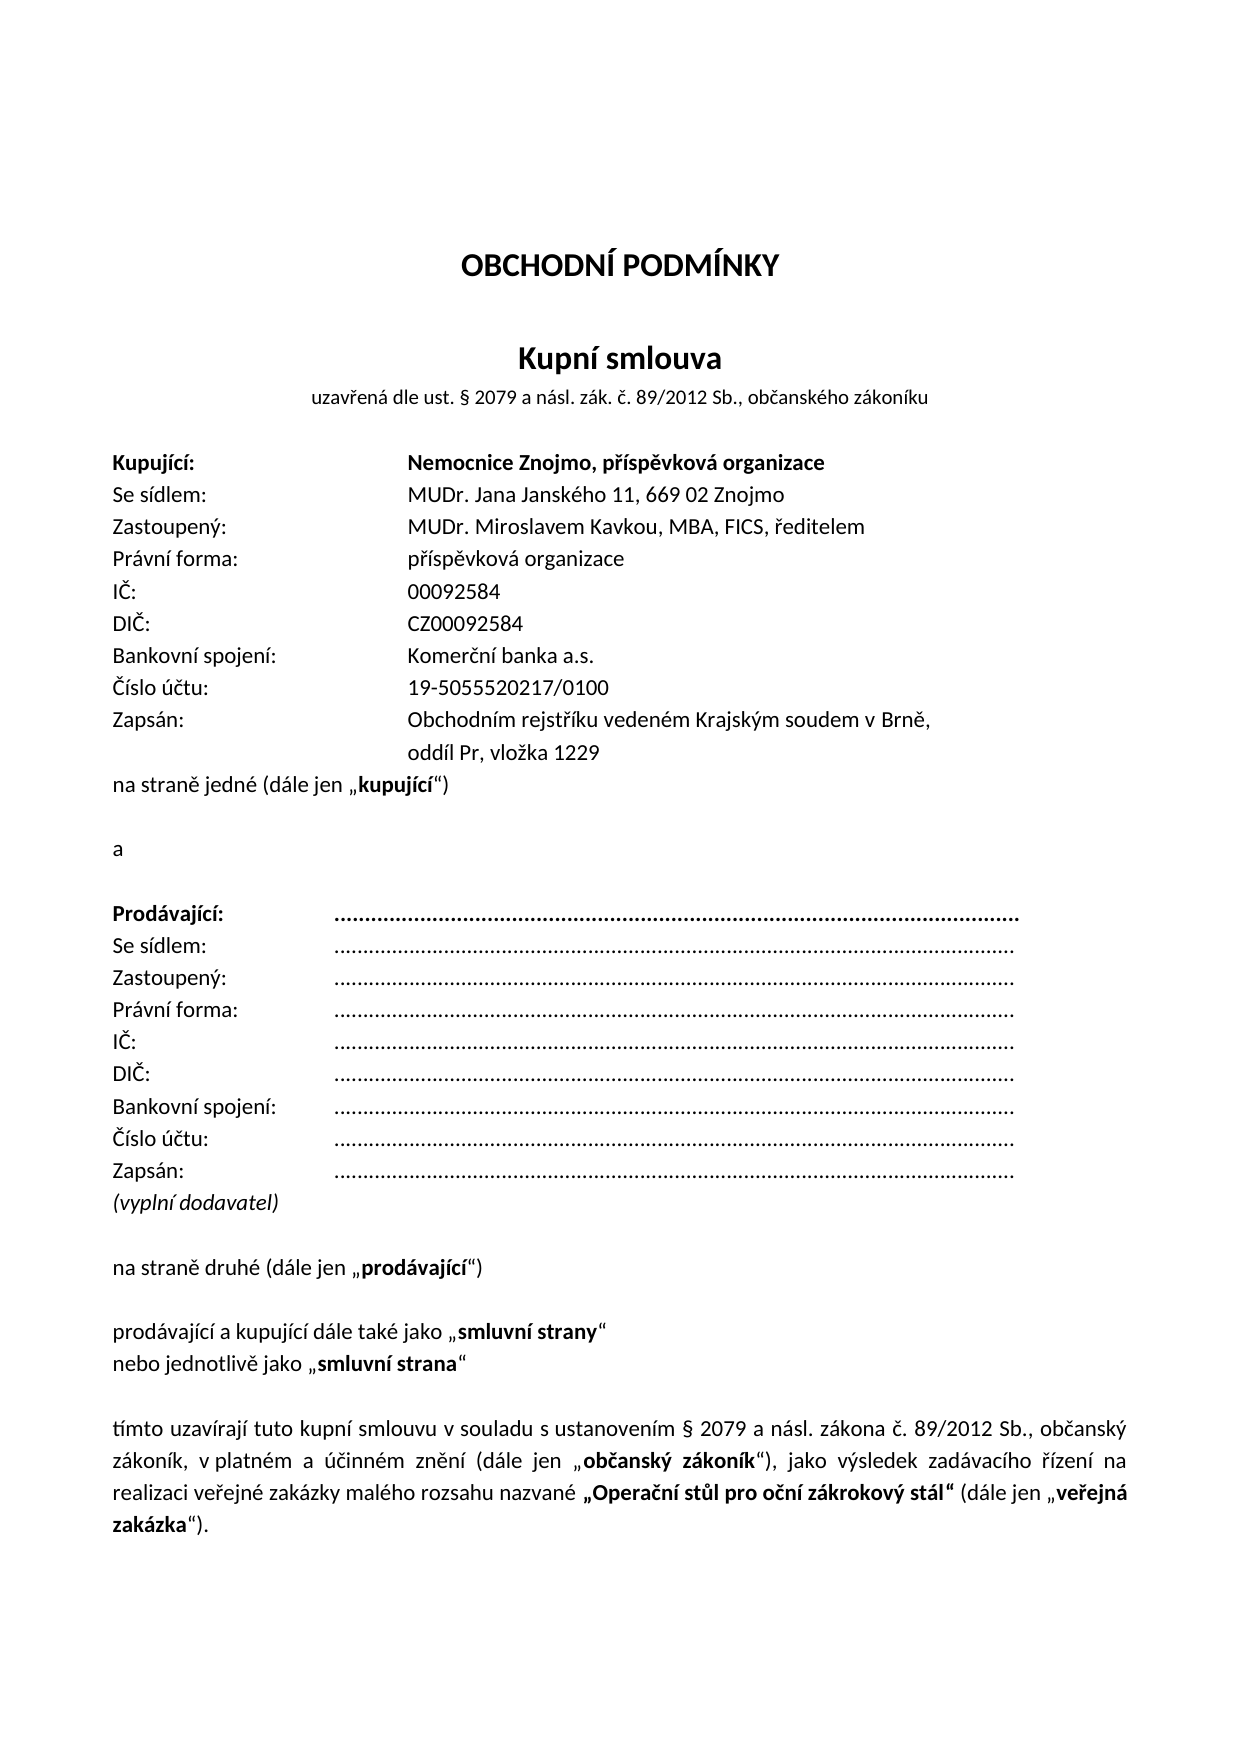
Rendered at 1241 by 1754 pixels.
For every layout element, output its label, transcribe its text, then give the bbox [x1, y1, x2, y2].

text tímto uzavírají tuto kupní smlouvu v souladu s ustanovením § násl. zákona č. 89/2012 Sb., občanský zákoník, v platném a účinném znění (dále jen „občanský zákoník“), jako výsledek zadávacího řízení na realizaci veřejné zakázky malého rozsahu nazvané „Operační stůl pro oční zákrokový stál“ (dále jen „veřejná zakázka“). [112, 1414, 1128, 1538]
text Zastoupený: ...................................................................................................................... [112, 963, 1128, 991]
text Se sídlem: MUDr. Jana Janského 11, 669 02 Znojmo [112, 480, 1128, 508]
text Právní forma: příspěvková organizace [112, 544, 1128, 573]
text a [112, 834, 1128, 862]
text Kupující: Nemocnice Znojmo, příspěvková organizace [112, 448, 1128, 476]
text Prodávající: ................................................................................................................ [112, 899, 1128, 927]
text na straně druhé (dále jen „prodávající“) [112, 1253, 1128, 1281]
text prodávající a kupující dále také jako „smluvní strany“ [112, 1317, 1128, 1345]
text nebo jednotlivě jako „smluvní strana“ [112, 1349, 1128, 1377]
text Zapsán: ...................................................................................................................... [112, 1156, 1128, 1184]
text Číslo účtu: 19-5055520217/0100 [112, 673, 1128, 701]
text (vyplní dodavatel) [112, 1188, 1128, 1216]
text Bankovní spojení: Komerční banka a.s. [112, 641, 1128, 669]
text DIČ: CZ00092584 [112, 609, 1128, 637]
text Zastoupený: MUDr. Miroslavem Kavkou, MBA, FICS, ředitelem [112, 512, 1128, 540]
text Zapsán: Obchodním rejstříku vedeném Krajským soudem v Brně, oddíl Pr, vložka 1229 [112, 706, 1128, 766]
text OBCHODNÍ PODMÍNKY [112, 243, 1128, 284]
text Číslo účtu: ...................................................................................................................... [112, 1124, 1128, 1152]
text Bankovní spojení: ...................................................................................................................... [112, 1092, 1128, 1120]
text DIČ: ...................................................................................................................... [112, 1059, 1128, 1088]
text uzavřená dle ust. § násl. zák. č. 89/2012 Sb., občanského zákoníku [112, 384, 1128, 409]
text Právní forma: ...................................................................................................................... [112, 995, 1128, 1023]
text na straně jedné (dále jen „kupující“) [112, 770, 1128, 798]
text Kupní smlouva [112, 337, 1128, 378]
text Se sídlem: ...................................................................................................................... [112, 931, 1128, 959]
text IČ: 00092584 [112, 577, 1128, 605]
text IČ: ...................................................................................................................... [112, 1027, 1128, 1055]
